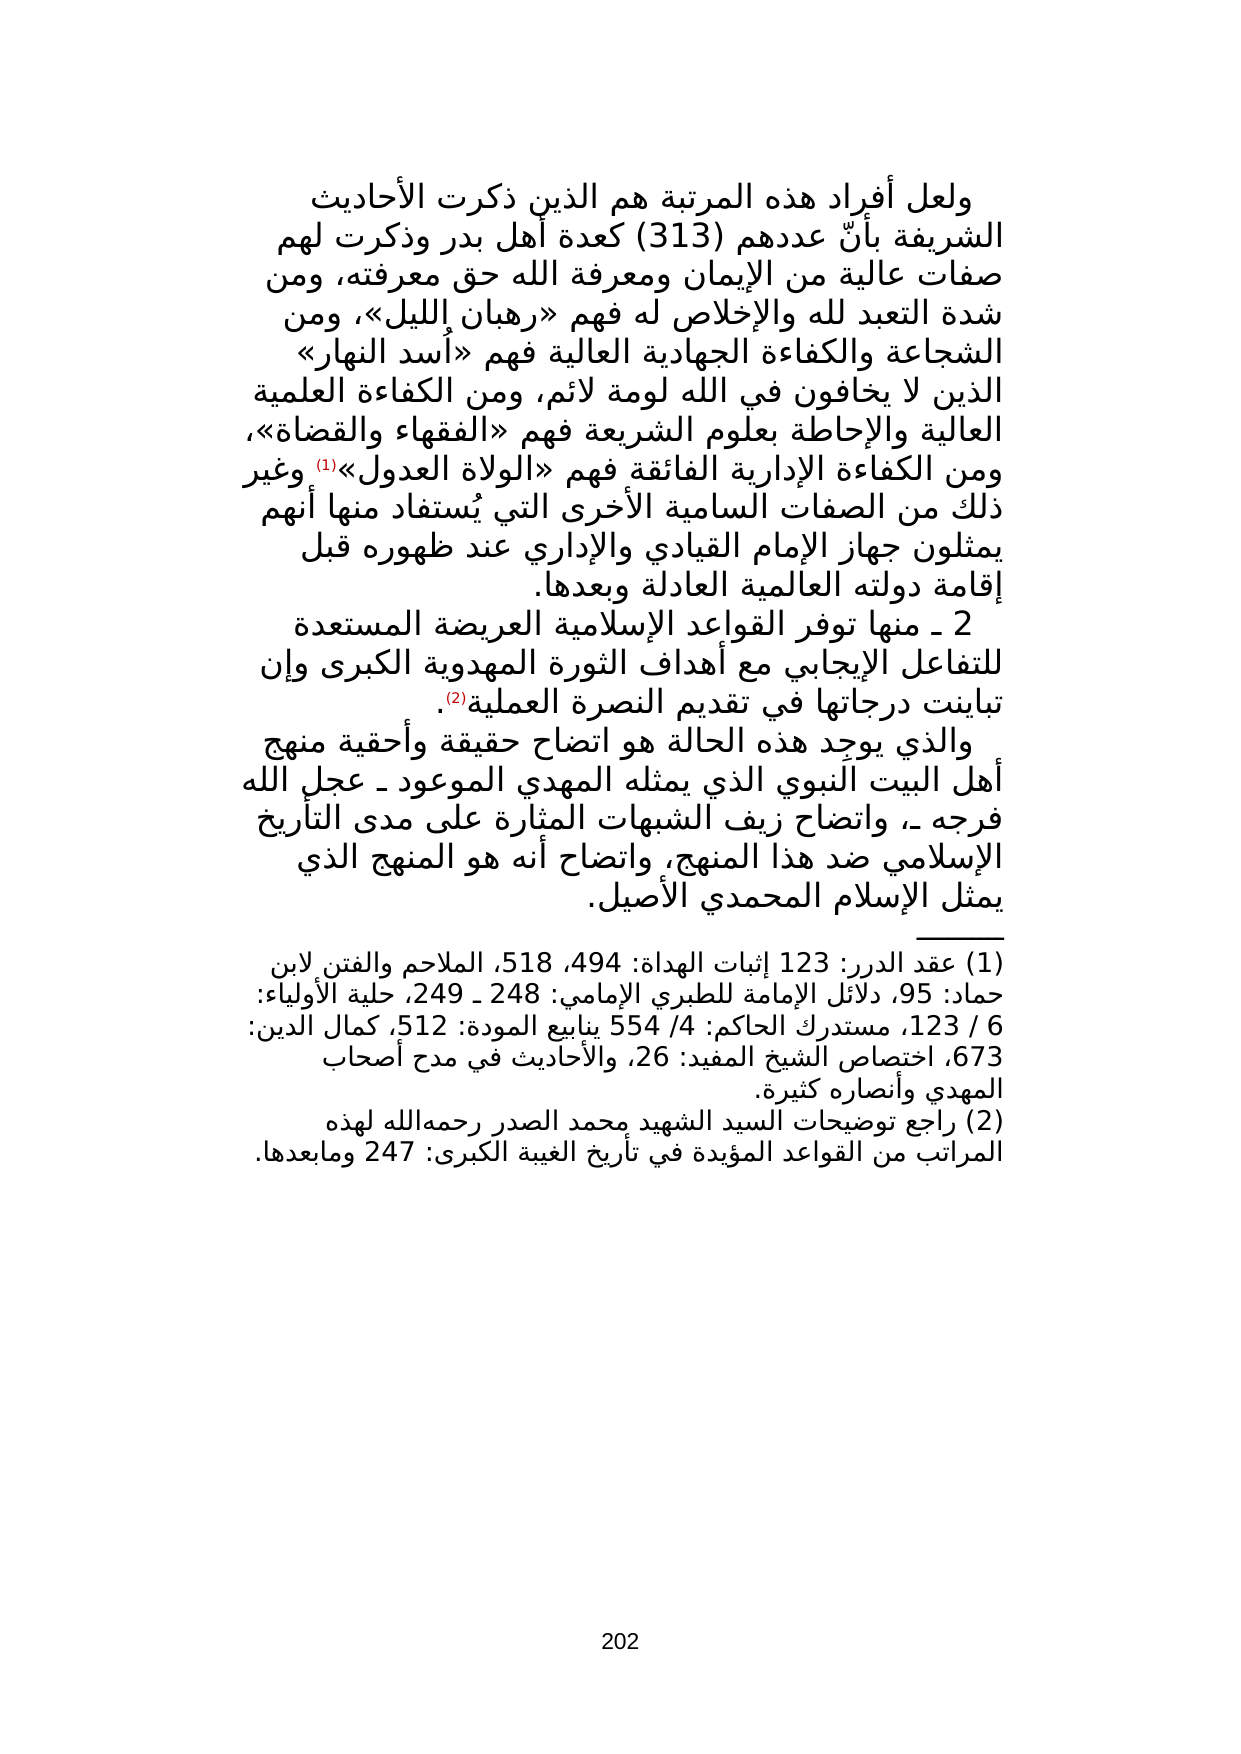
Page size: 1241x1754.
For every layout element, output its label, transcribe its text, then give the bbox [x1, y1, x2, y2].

text والذي يوجِد هذه الحالة هو اتضاح حقيقة وأحقية منهج أهل البيت النبوي الذي يمثله المهدي الموعود ـ عجل الله فرجه ـ، واتضاح زيف الشبهات المثارة على مدى التأريخ الإسلامي ضد هذا المنهج، واتضاح أنه هو المنهج الذي يمثل الإسلام المحمدي الأصيل. [236, 721, 1004, 915]
text ـــــــــــ [236, 915, 1004, 947]
text 2 ـ منها توفر القواعد الإسلامية العريضة المستعدة للتفاعل الإيجابي مع أهداف الثورة المهدوية الكبرى وإن تباينت درجاتها في تقديم النصرة العملية(2). [236, 604, 1004, 721]
text (1) عقد الدرر: 123 إثبات الهداة: 494، 518، الملاحم والفتن لابن حماد: 95، دلائل الإمامة للطبري الإمامي: 248 ـ 249، حلية الأولياء: 6 / 123، مستدرك الحاكم: 4/ 554 ينابيع المودة: 512، كمال الدين: 673، اختصاص الشيخ المفيد: 26، والأحاديث في مدح أصحاب المهدي وأنصاره كثيرة. [236, 947, 1004, 1105]
text (2) راجع توضيحات السيد الشهيد محمد الصدر رحمه‌الله لهذه المراتب من القواعد المؤيدة في تأريخ الغيبة الكبرى: 247 ومابعدها. [236, 1105, 1004, 1168]
text ولعل أفراد هذه المرتبة هم الذين ذكرت الأحاديث الشريفة بأنّ عددهم (313) كعدة أهل بدر وذكرت لهم صفات عالية من الإيمان ومعرفة الله حق معرفته، ومن شدة التعبد لله والإخلاص له فهم «رهبان الليل»، ومن الشجاعة والكفاءة الجهادية العالية فهم «اُسد النهار» الذين لا يخافون في الله لومة لائم، ومن الكفاءة العلمية العالية والإحاطة بعلوم الشريعة فهم «الفقهاء والقضاة»، ومن الكفاءة الإدارية الفائقة فهم «الولاة العدول»(1) وغير ذلك من الصفات السامية الأخرى التي يُستفاد منها أنهم يمثلون جهاز الإمام القيادي والإداري عند ظهوره قبل إقامة دولته العالمية العادلة وبعدها. [236, 177, 1004, 604]
